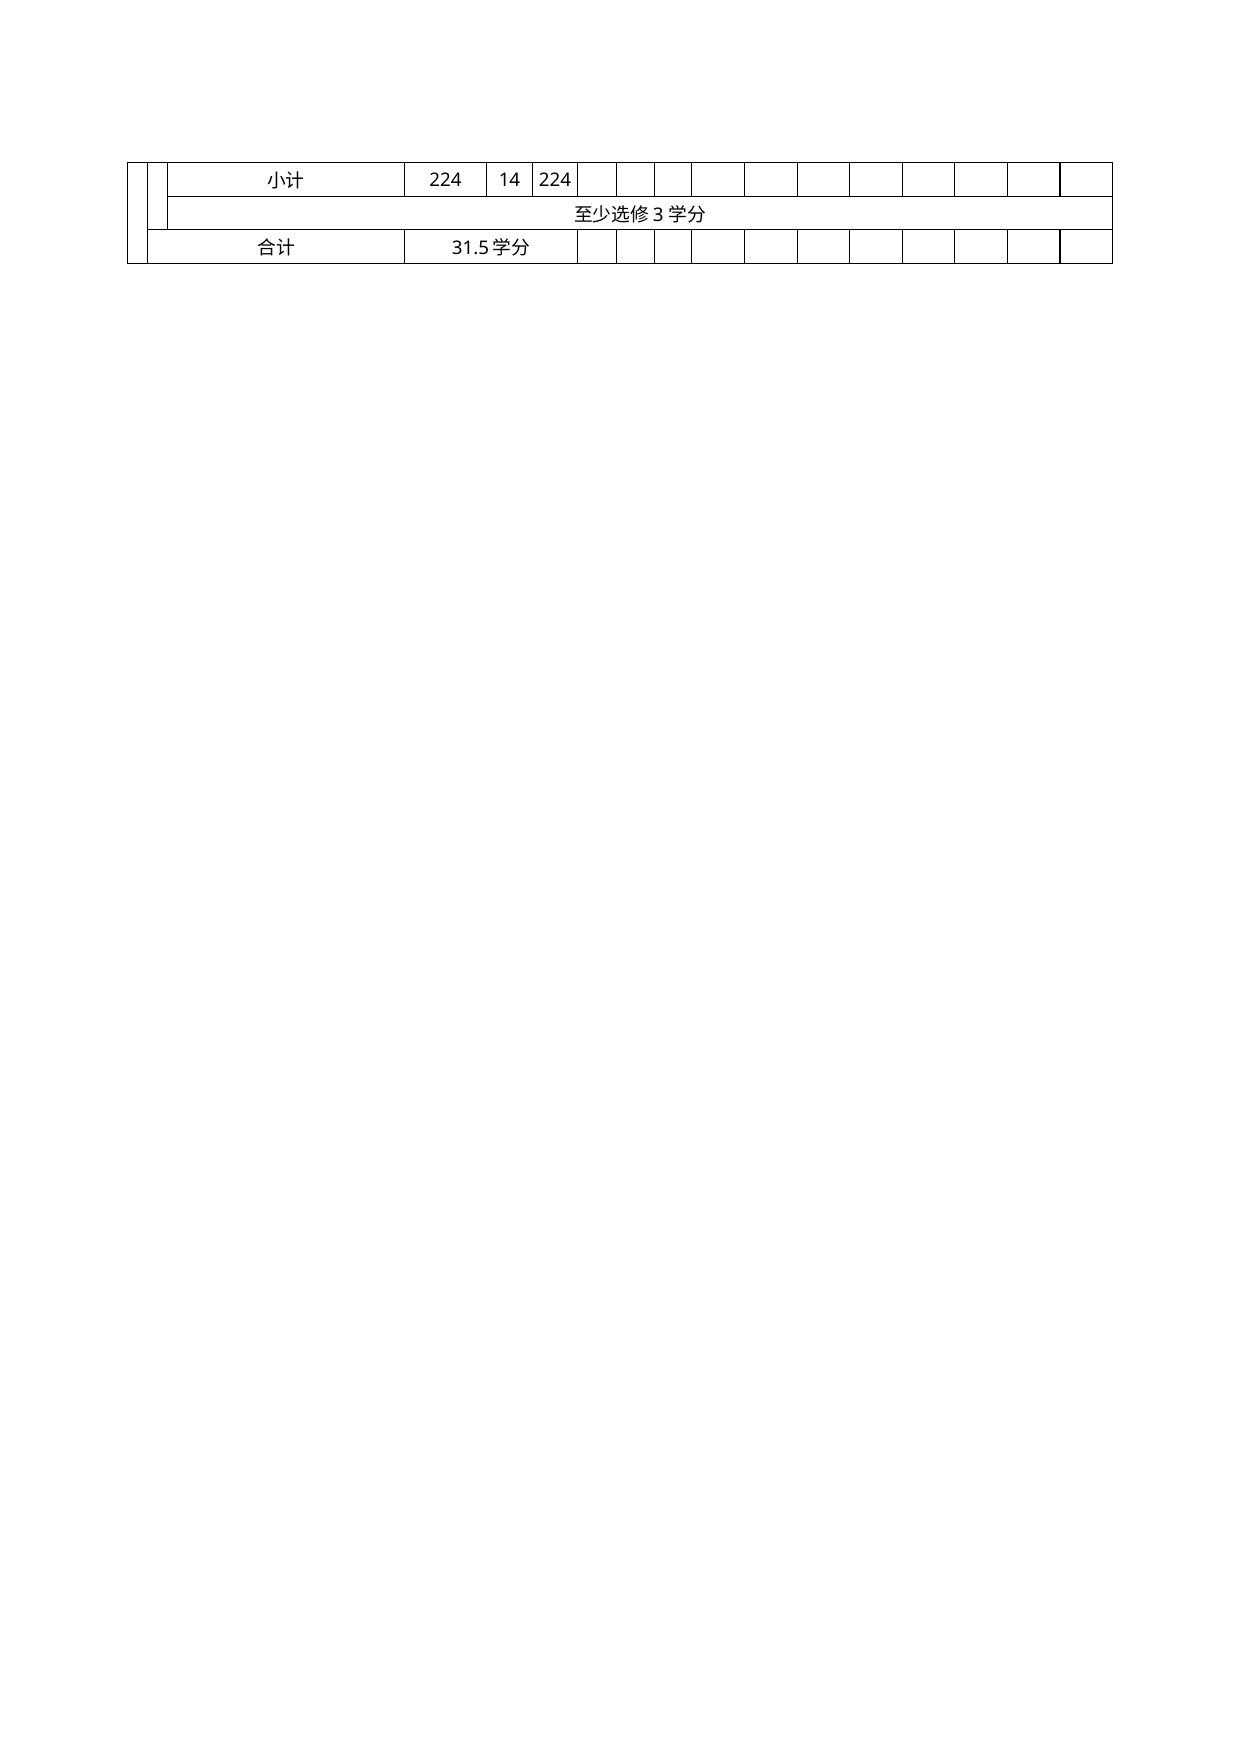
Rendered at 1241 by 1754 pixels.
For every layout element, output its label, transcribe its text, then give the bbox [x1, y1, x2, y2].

table_cell [1008, 163, 1059, 196]
table_cell [850, 230, 902, 263]
table_cell 224 [533, 163, 577, 196]
table_cell [655, 163, 691, 196]
table_cell [955, 230, 1007, 263]
table_cell [692, 230, 744, 263]
table_cell [655, 230, 691, 263]
table_cell [903, 230, 954, 263]
table_cell [1008, 230, 1059, 263]
table_cell 224 [405, 163, 486, 196]
table_cell [955, 163, 1007, 196]
table_cell [745, 163, 797, 196]
table_cell 14 [487, 163, 532, 196]
table_cell [1061, 163, 1112, 196]
table_cell [578, 230, 616, 263]
table_cell 合计 [148, 230, 404, 263]
table_cell [692, 163, 744, 196]
table_cell 小计 [168, 163, 404, 196]
table_cell [578, 163, 616, 196]
table_cell [617, 163, 654, 196]
table_cell [798, 230, 849, 263]
table_cell [1061, 230, 1112, 263]
table_cell [850, 163, 902, 196]
table_cell [745, 230, 797, 263]
table_cell 31.5学分 [405, 230, 577, 263]
table_cell [798, 163, 849, 196]
table_cell 至少选修3 学分 [168, 197, 1112, 229]
table_cell [617, 230, 654, 263]
table_cell [903, 163, 954, 196]
